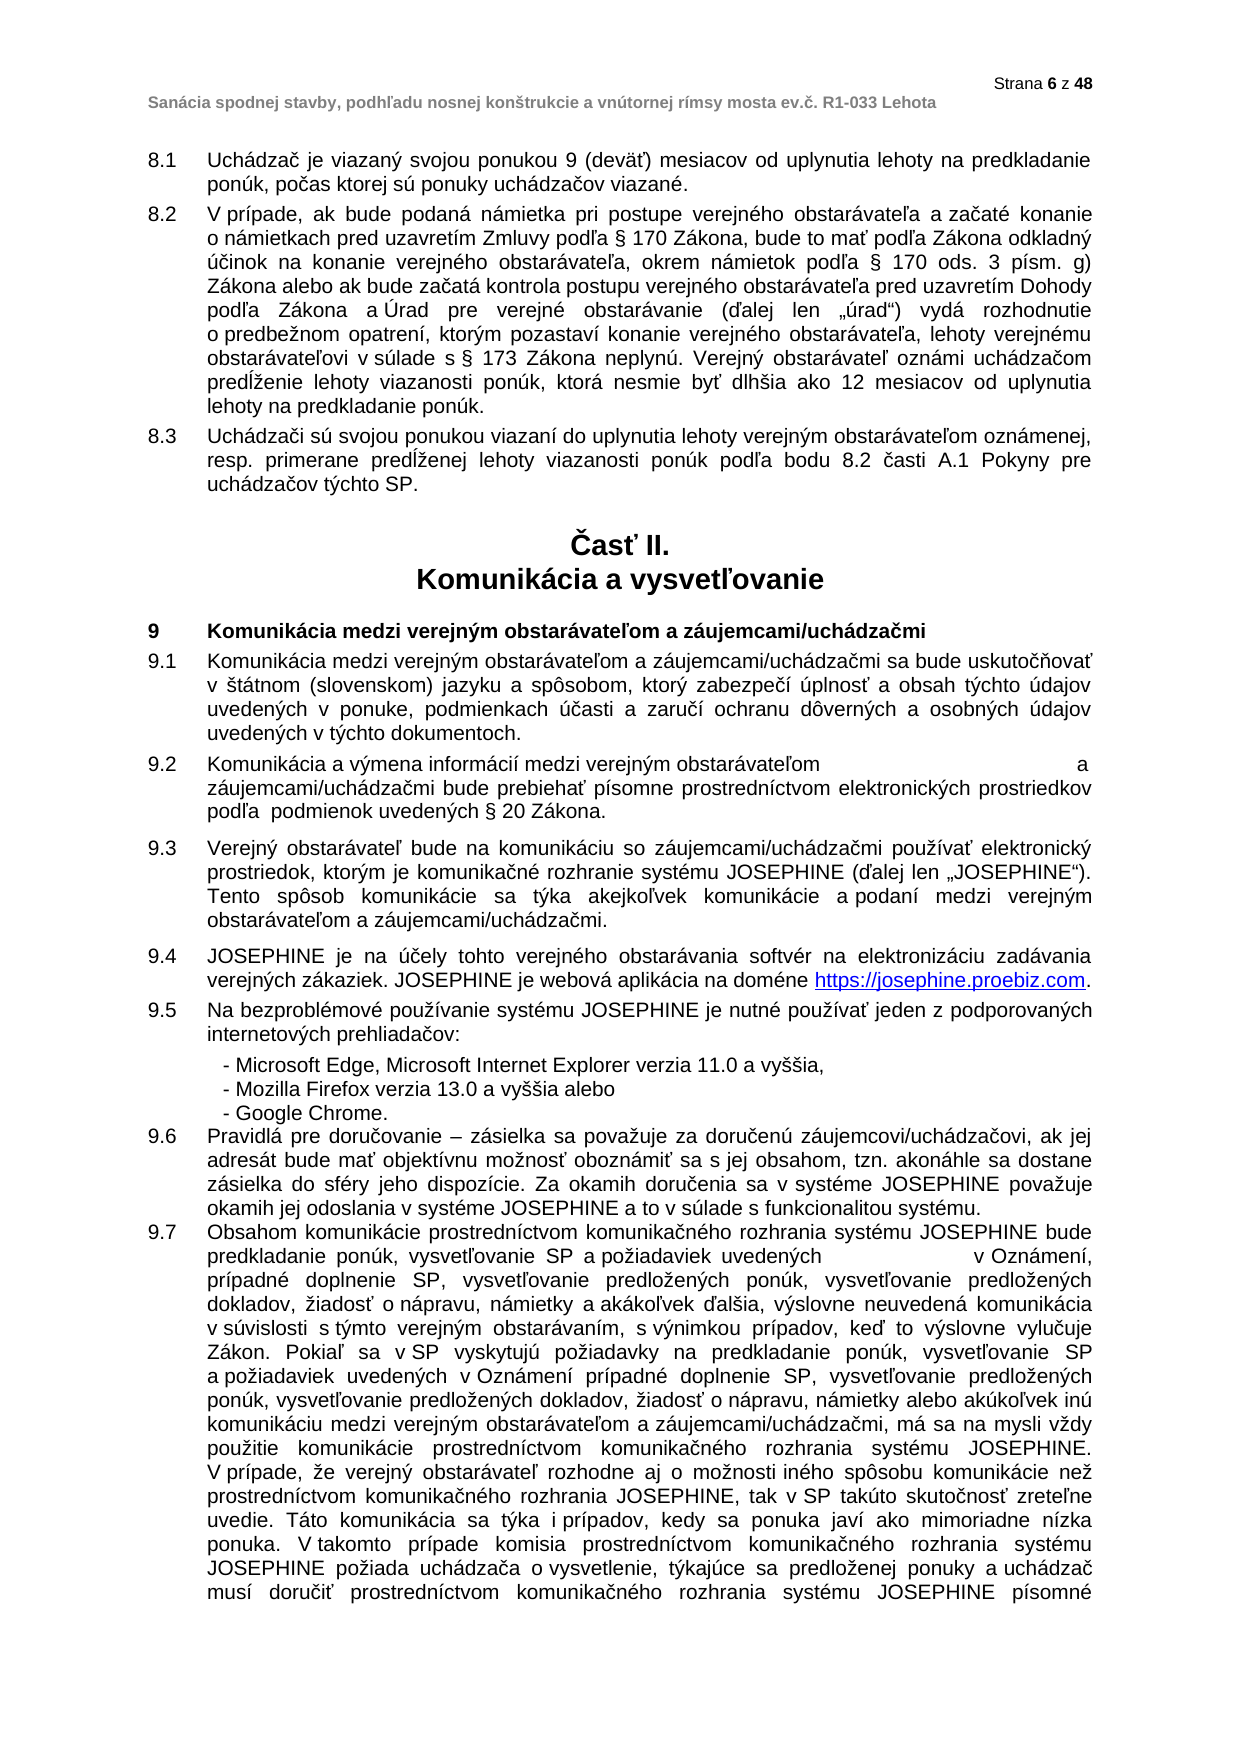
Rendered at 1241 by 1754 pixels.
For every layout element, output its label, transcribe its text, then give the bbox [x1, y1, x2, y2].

list Pravidlá pre doručovanie – zásielka sa považuje za doručenú záujemcovi/uchádzačovi, ak jej adresát bude mať objektívnu možnosť oboznámiť sa s jej obsahom, tzn. akonáhle sa dostane zásielka do sféry jeho dispozície. Za okamih doručenia sa v systéme JOSEPHINE považuje okamih jej odoslania v systéme JOSEPHINE a to v súlade s funkcionalitou systému. [148, 1124, 1093, 1220]
list JOSEPHINE je na účely tohto verejného obstarávania softvér na elektronizáciu zadávania verejných zákaziek. JOSEPHINE je webová aplikácia na doméne https://josephine.proebiz.com. [148, 944, 1093, 992]
list - Microsoft Edge, Microsoft Internet Explorer verzia 11.0 a vyššia, [223, 1052, 1093, 1076]
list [148, 1220, 1093, 1603]
list Verejný obstarávateľ bude na komunikáciu so záujemcami/uchádzačmi používať elektronický prostriedok, ktorým je komunikačné rozhranie systému JOSEPHINE (ďalej len „JOSEPHINE“). Tento spôsob komunikácie sa týka akejkoľvek komunikácie a podaní medzi verejným obstarávateľom a záujemcami/uchádzačmi. [148, 836, 1093, 932]
list - Mozilla Firefox verzia 13.0 a vyššia alebo [223, 1076, 1093, 1100]
list Uchádzač je viazaný svojou ponukou 9 (deväť) mesiacov od uplynutia lehoty na predkladanie ponúk, počas ktorej sú ponuky uchádzačov viazané. [148, 148, 1093, 196]
list V prípade, ak bude podaná námietka pri postupe verejného obstarávateľa a začaté konanie o námietkach pred uzavretím Zmluvy podľa § 170 Zákona, bude to mať podľa Zákona odkladný účinok na konanie verejného obstarávateľa, okrem námietok podľa § 170 ods. 3 písm. g) Zákona alebo ak bude začatá kontrola postupu verejného obstarávateľa pred uzavretím Dohody podľa Zákona a Úrad pre verejné obstarávanie (ďalej len „úrad“) vydá rozhodnutie o predbežnom opatrení, ktorým pozastaví konanie verejného obstarávateľa, lehoty verejnému obstarávateľovi v súlade s § 173 Zákona neplynú. Verejný obstarávateľ oznámi uchádzačom predĺženie lehoty viazanosti ponúk, ktorá nesmie byť dlhšia ako 12 mesiacov od uplynutia lehoty na predkladanie ponúk. [148, 202, 1093, 417]
list - Google Chrome. [223, 1100, 1093, 1124]
list Komunikácia medzi verejným obstarávateľom a záujemcami/uchádzačmi sa bude uskutočňovať v štátnom (slovenskom) jazyku a spôsobom, ktorý zabezpečí úplnosť a obsah týchto údajov uvedených v ponuke, podmienkach účasti a zaručí ochranu dôverných a osobných údajov uvedených v týchto dokumentoch. [148, 649, 1093, 745]
list Komunikácia a výmena informácií medzi verejným obstarávateľom a záujemcami/uchádzačmi bude prebiehať písomne prostredníctvom elektronických prostriedkov podľa podmienok uvedených § 20 Zákona. [148, 751, 1093, 823]
list Na bezproblémové používanie systému JOSEPHINE je nutné používať jeden z podporovaných internetových prehliadačov: [148, 998, 1093, 1046]
subtitle Časť II. [148, 528, 1093, 562]
subtitle Komunikácia a vysvetľovanie [148, 562, 1093, 595]
list Uchádzači sú svojou ponukou viazaní do uplynutia lehoty verejným obstarávateľom oznámenej, resp. primerane predĺženej lehoty viazanosti ponúk podľa bodu 8.2 časti A.1 Pokyny pre uchádzačov týchto SP. [148, 424, 1093, 496]
subtitle Komunikácia medzi verejným obstarávateľom a záujemcami/uchádzačmi [148, 619, 1093, 643]
